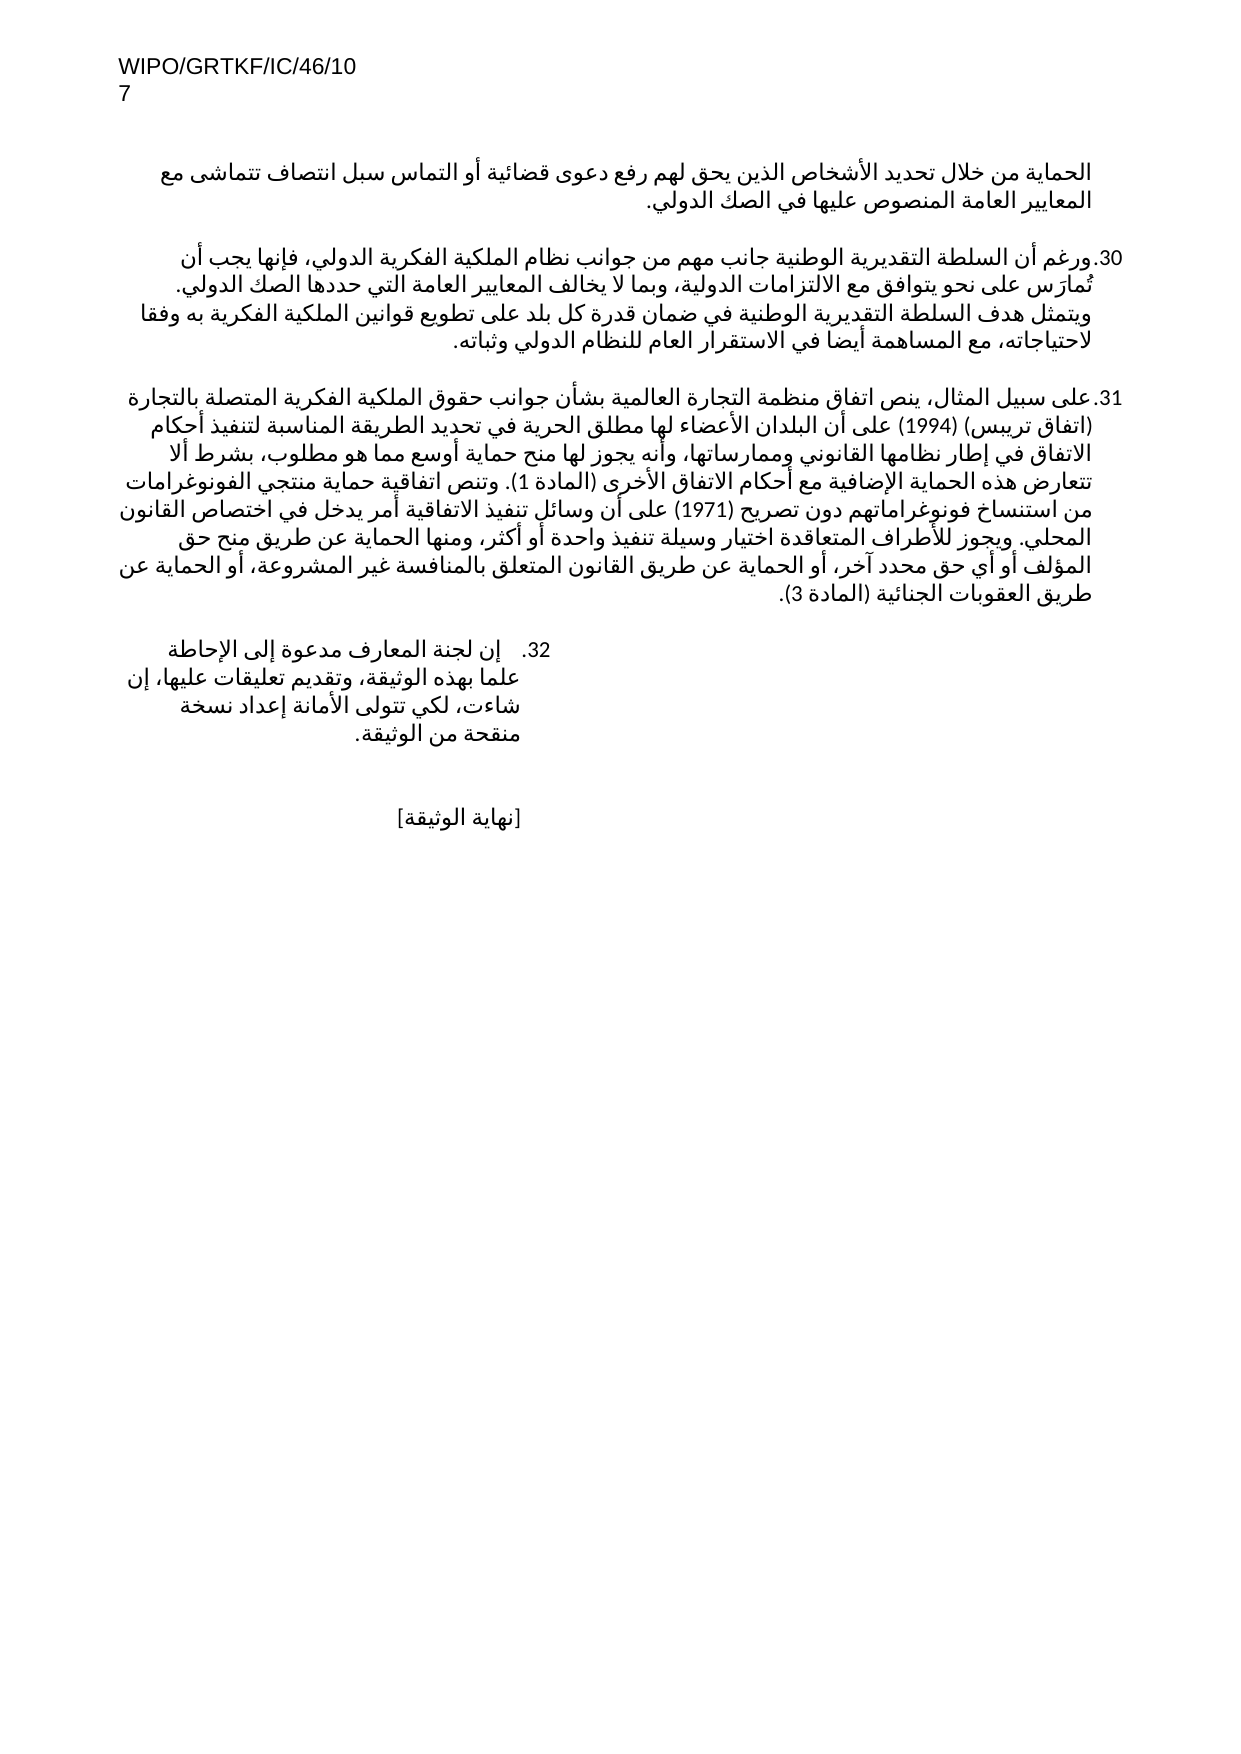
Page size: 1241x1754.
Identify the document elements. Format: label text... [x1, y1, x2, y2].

list إن لجنة المعارف مدعوة إلى الإحاطة علما بهذه الوثيقة، وتقديم تعليقات عليها، إن شاءت، لكي تتولى الأمانة إعداد نسخة منقحة من الوثيقة. [118, 635, 521, 747]
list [118, 158, 1093, 214]
text [نهاية الوثيقة] [118, 803, 521, 831]
list ورغم أن السلطة التقديرية الوطنية جانب مهم من جوانب نظام الملكية الفكرية الدولي، فإنها يجب أن تُمارَس على نحو يتوافق مع الالتزامات الدولية، وبما لا يخالف المعايير العامة التي حددها الصك الدولي. ويتمثل هدف السلطة التقديرية الوطنية في ضمان قدرة كل بلد على تطويع قوانين الملكية الفكرية به وفقا لاحتياجاته، مع المساهمة أيضا في الاستقرار العام للنظام الدولي وثباته. [118, 243, 1093, 355]
list على سبيل المثال، ينص اتفاق منظمة التجارة العالمية بشأن جوانب حقوق الملكية الفكرية المتصلة بالتجارة (اتفاق تريبس) (1994) على أن البلدان الأعضاء لها مطلق الحرية في تحديد الطريقة المناسبة لتنفيذ أحكام الاتفاق في إطار نظامها القانوني وممارساتها، وأنه يجوز لها منح حماية أوسع مما هو مطلوب، بشرط ألا تتعارض هذه الحماية الإضافية مع أحكام الاتفاق الأخرى (المادة 1). وتنص اتفاقية حماية منتجي الفونوغرامات من استنساخ فونوغراماتهم دون تصريح (1971) على أن وسائل تنفيذ الاتفاقية أمر يدخل في اختصاص القانون المحلي. ويجوز للأطراف المتعاقدة اختيار وسيلة تنفيذ واحدة أو أكثر، ومنها الحماية عن طريق منح حق المؤلف أو أي حق محدد آخر، أو الحماية عن طريق القانون المتعلق بالمنافسة غير المشروعة، أو الحماية عن طريق العقوبات الجنائية (المادة 3). [118, 383, 1093, 607]
